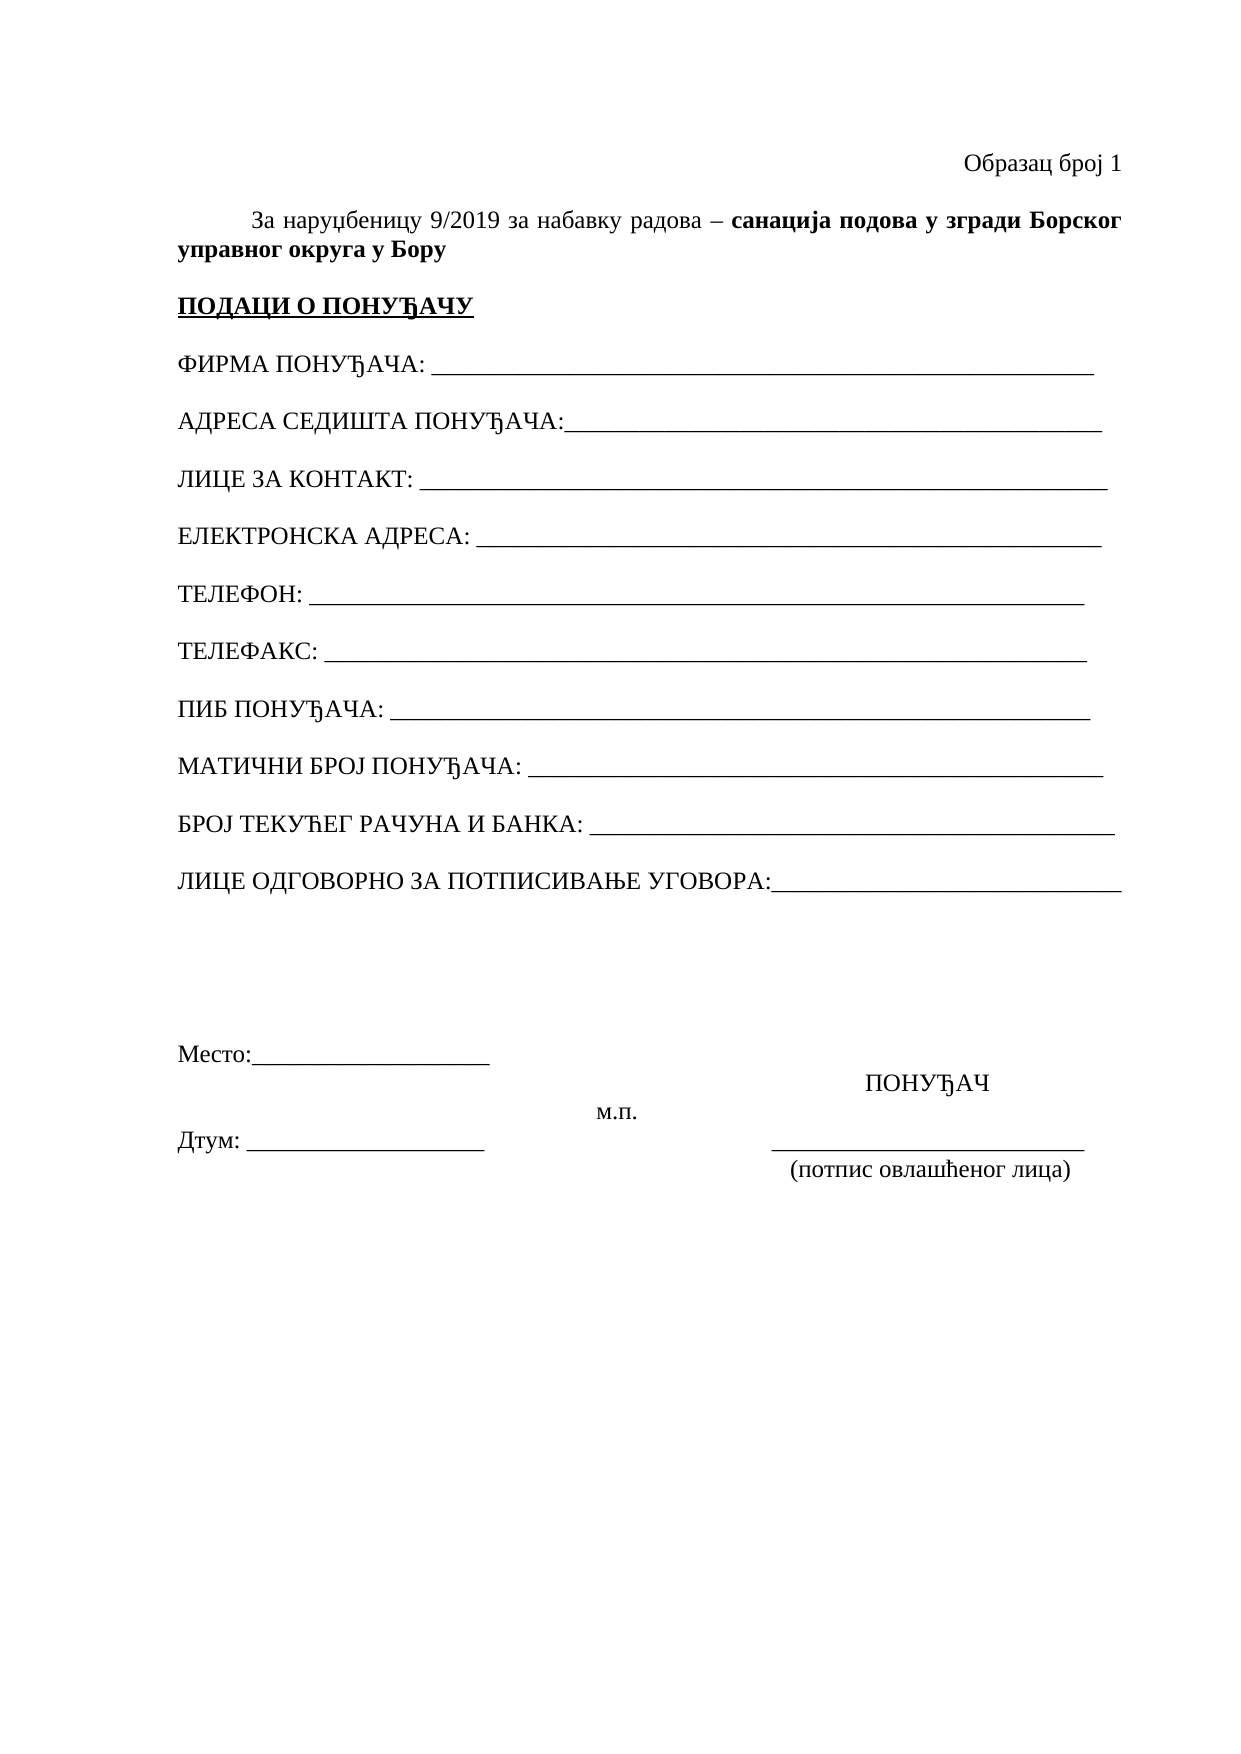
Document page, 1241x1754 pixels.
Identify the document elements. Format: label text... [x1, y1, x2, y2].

text ЛИЦЕ ЗА КОНТАКТ: _______________________________________________________ [177, 464, 1122, 493]
text АДРЕСА СЕДИШТА ПОНУЂАЧА:___________________________________________ [177, 406, 1122, 435]
text Место:___________________ [177, 1039, 1122, 1068]
text ФИРМА ПОНУЂАЧА: _____________________________________________________ [177, 349, 1122, 378]
text ЕЛЕКТРОНСКА АДРЕСА: __________________________________________________ [177, 521, 1122, 550]
text Образац број 1 [177, 148, 1122, 176]
text ТЕЛЕФОН: ______________________________________________________________ [177, 579, 1122, 608]
text ЛИЦЕ ОДГОВОРНО ЗА ПОТПИСИВАЊЕ УГОВОРА:____________________________ [177, 866, 1122, 895]
text ПОДАЦИ О ПОНУЂАЧУ [177, 291, 1122, 320]
text МАТИЧНИ БРОЈ ПОНУЂАЧА: ______________________________________________ [177, 751, 1122, 780]
text За наруџбеницу 9/2019 за набавку радова – санација подова у згради Борског управног округа у Бору [177, 205, 1122, 263]
text БРОЈ ТЕКУЋЕГ РАЧУНА И БАНКА: __________________________________________ [177, 809, 1122, 838]
text ПИБ ПОНУЂАЧА: ________________________________________________________ [177, 694, 1122, 723]
text ПОНУЂАЧ [177, 1068, 1122, 1096]
text м.п. [177, 1096, 1122, 1125]
text (потпис овлашћеног лица) [177, 1154, 1122, 1183]
text Дтум: ___________________ _________________________ [177, 1125, 1122, 1154]
text ТЕЛЕФАКС: _____________________________________________________________ [177, 636, 1122, 665]
